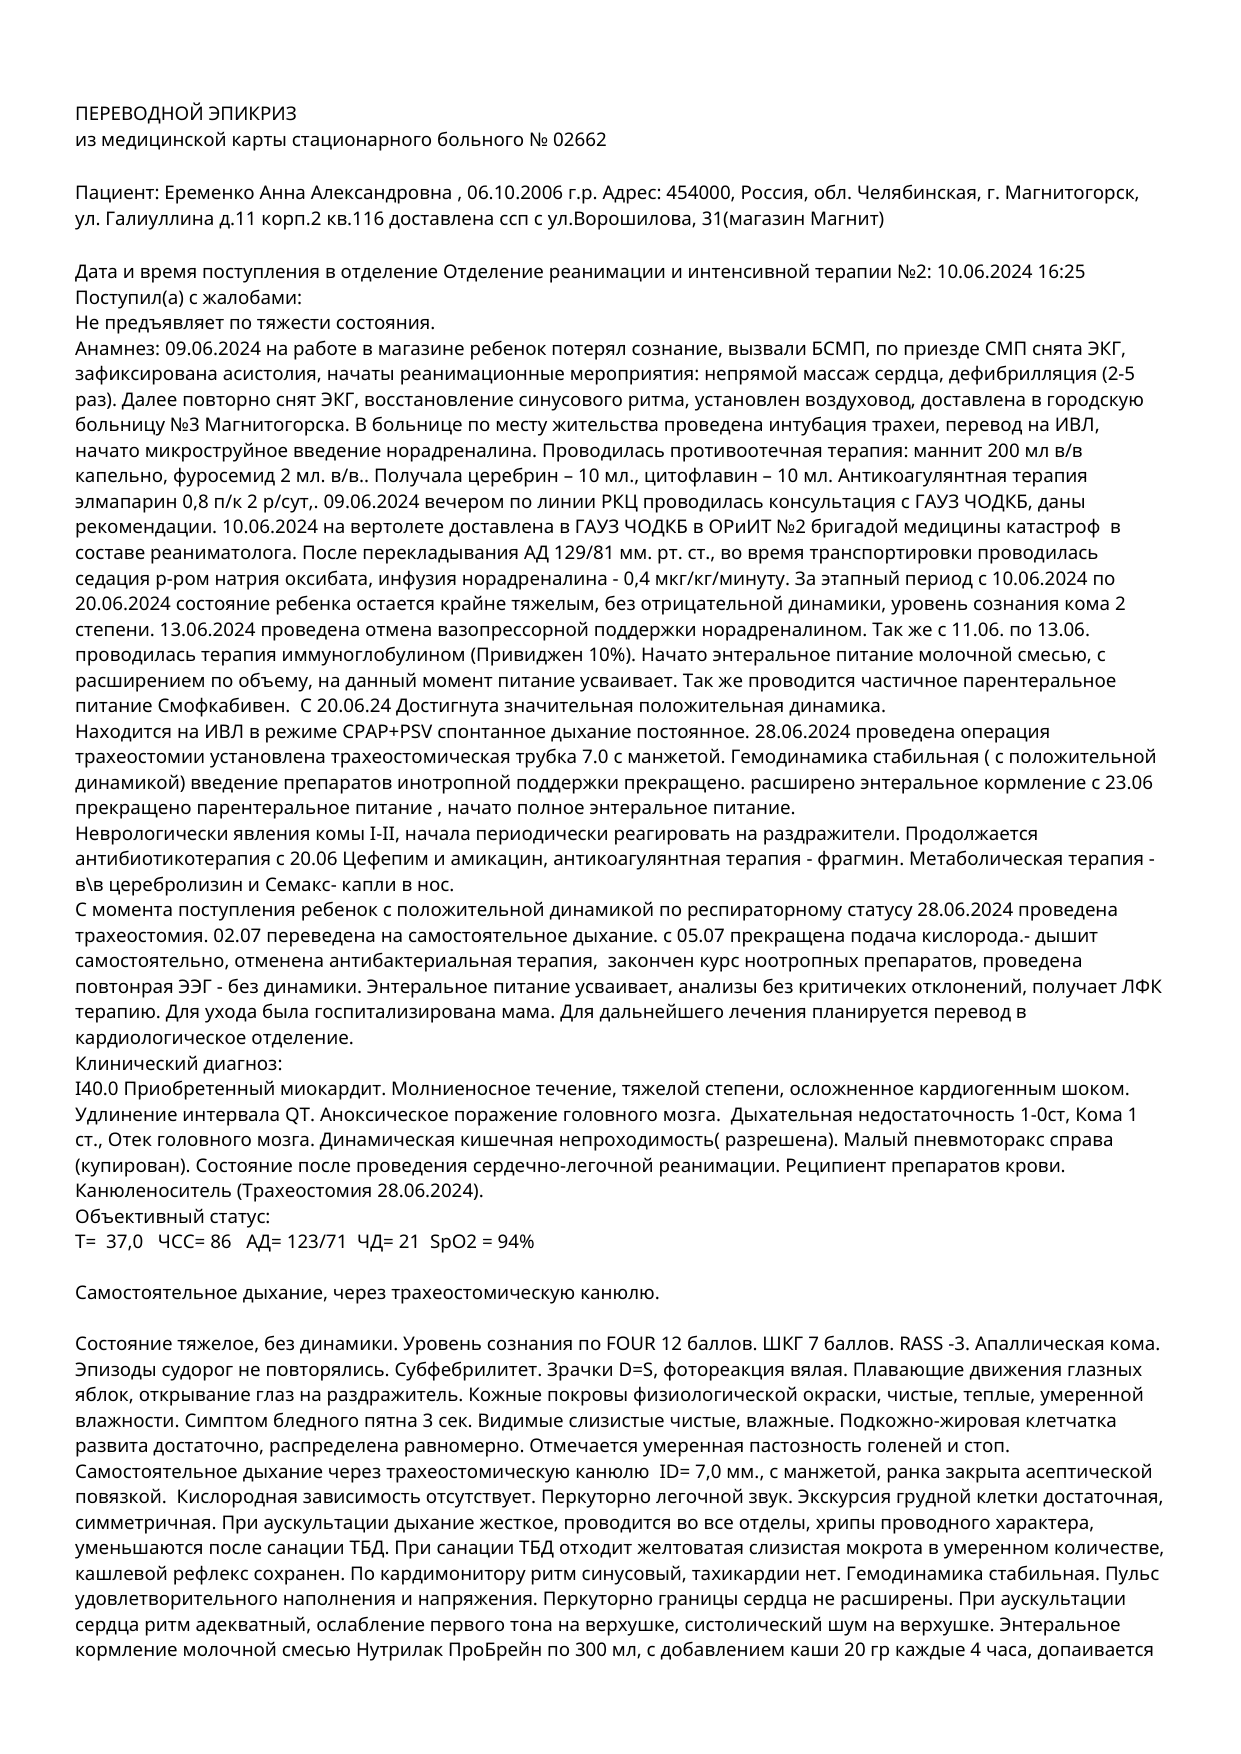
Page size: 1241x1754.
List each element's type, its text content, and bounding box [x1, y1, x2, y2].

text Не предъявляет по тяжести состояния. [75, 310, 1165, 335]
text из медицинской карты стационарного больного № 02662 [75, 126, 1165, 152]
text Объективный статус: [75, 1203, 1165, 1228]
text Самостоятельное дыхание, через трахеостомическую канюлю. [75, 1279, 1165, 1305]
text Находится на ИВЛ в режиме CPAP+PSV спонтанное дыхание постоянное. 28.06.2024 проведена операция трахеостомии установлена трахеостомическая трубка 7.0 с манжетой. Гемодинамика стабильная ( с положительной динамикой) введение препаратов инотропной поддержки прекращено. расширено энтеральное кормление с 23.06 прекращено парентеральное питание , начато полное энтеральное питание. [75, 718, 1165, 820]
text С момента поступления ребенок с положительной динамикой по респираторному статусу 28.06.2024 проведена трахеостомия. 02.07 переведена на самостоятельное дыхание. с 05.07 прекращена подача кислорода.- дышит самостоятельно, отменена антибактериальная терапия, закончен курс ноотропных препаратов, проведена повтонрая ЭЭГ - без динамики. Энтеральное питание усваивает, анализы без критичеких отклонений, получает ЛФК терапию. Для ухода была госпитализирована мама. Для дальнейшего лечения планируется перевод в кардиологическое отделение. [75, 897, 1165, 1050]
text ПЕРЕВОДНОЙ ЭПИКРИЗ [75, 101, 1165, 126]
text Пациент: Еременко Анна Александровна , 06.10.2006 г.р. Адрес: 454000, Россия, обл. Челябинская, г. Магнитогорск, ул. Галиуллина д.11 корп.2 кв.116 доставлена ссп с ул.Ворошилова, 31(магазин Магнит) [75, 179, 1165, 231]
text Поступил(а) с жалобами: [75, 284, 1165, 310]
text Дата и время поступления в отделение Отделение реанимации и интенсивной терапии №2: 10.06.2024 16:25 [75, 259, 1165, 284]
text Клинический диагноз: [75, 1050, 1165, 1075]
text I40.0 Приобретенный миокардит. Молниеносное течение, тяжелой степени, осложненное кардиогенным шоком. Удлинение интервала QT. Аноксическое поражение головного мозга. Дыхательная недостаточность 1-0ст, Кома 1 ст., Отек головного мозга. Динамическая кишечная непроходимость( разрешена). Малый пневмоторакс справа (купирован). Состояние после проведения сердечно-легочной реанимации. Реципиент препаратов крови. Канюленоситель (Трахеостомия 28.06.2024). [75, 1075, 1165, 1203]
text Неврологически явления комы I-II, начала периодически реагировать на раздражители. Продолжается антибиотикотерапия с 20.06 Цефепим и амикацин, антикоагулянтная терапия - фрагмин. Метаболическая терапия - в\в церебролизин и Семакс- капли в нос. [75, 820, 1165, 897]
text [75, 1331, 1165, 1662]
text Т= 37,0 ЧСС= 86 АД= 123/71 ЧД= 21 SpO2 = 94% [75, 1228, 1165, 1254]
text Анамнез: 09.06.2024 на работе в магазине ребенок потерял сознание, вызвали БСМП, по приезде СМП снята ЭКГ, зафиксирована асистолия, начаты реанимационные мероприятия: непрямой массаж сердца, дефибрилляция (2-5 раз). Далее повторно снят ЭКГ, восстановление синусового ритма, установлен воздуховод, доставлена в городскую больницу №3 Магнитогорска. В больнице по месту жительства проведена интубация трахеи, перевод на ИВЛ, начато микроструйное введение норадреналина. Проводилась противоотечная терапия: маннит 200 мл в/в капельно, фуросемид 2 мл. в/в.. Получала церебрин – 10 мл., цитофлавин – 10 мл. Антикоагулянтная терапия элмапарин 0,8 п/к 2 р/сут,. 09.06.2024 вечером по линии РКЦ проводилась консультация с ГАУЗ ЧОДКБ, даны рекомендации. 10.06.2024 на вертолете доставлена в ГАУЗ ЧОДКБ в ОРиИТ №2 бригадой медицины катастроф в составе реаниматолога. После перекладывания АД 129/81 мм. рт. ст., во время транспортировки проводилась седация р-ром натрия оксибата, инфузия норадреналина - 0,4 мкг/кг/минуту. За этапный период с 10.06.2024 по 20.06.2024 состояние ребенка остается крайне тяжелым, без отрицательной динамики, уровень сознания кома 2 степени. 13.06.2024 проведена отмена вазопрессорной поддержки норадреналином. Так же с 11.06. по 13.06. проводилась терапия иммуноглобулином (Привиджен 10%). Начато энтеральное питание молочной смесью, с расширением по объему, на данный момент питание усваивает. Так же проводится частичное парентеральное питание Смофкабивен. С 20.06.24 Достигнута значительная положительная динамика. [75, 335, 1165, 718]
